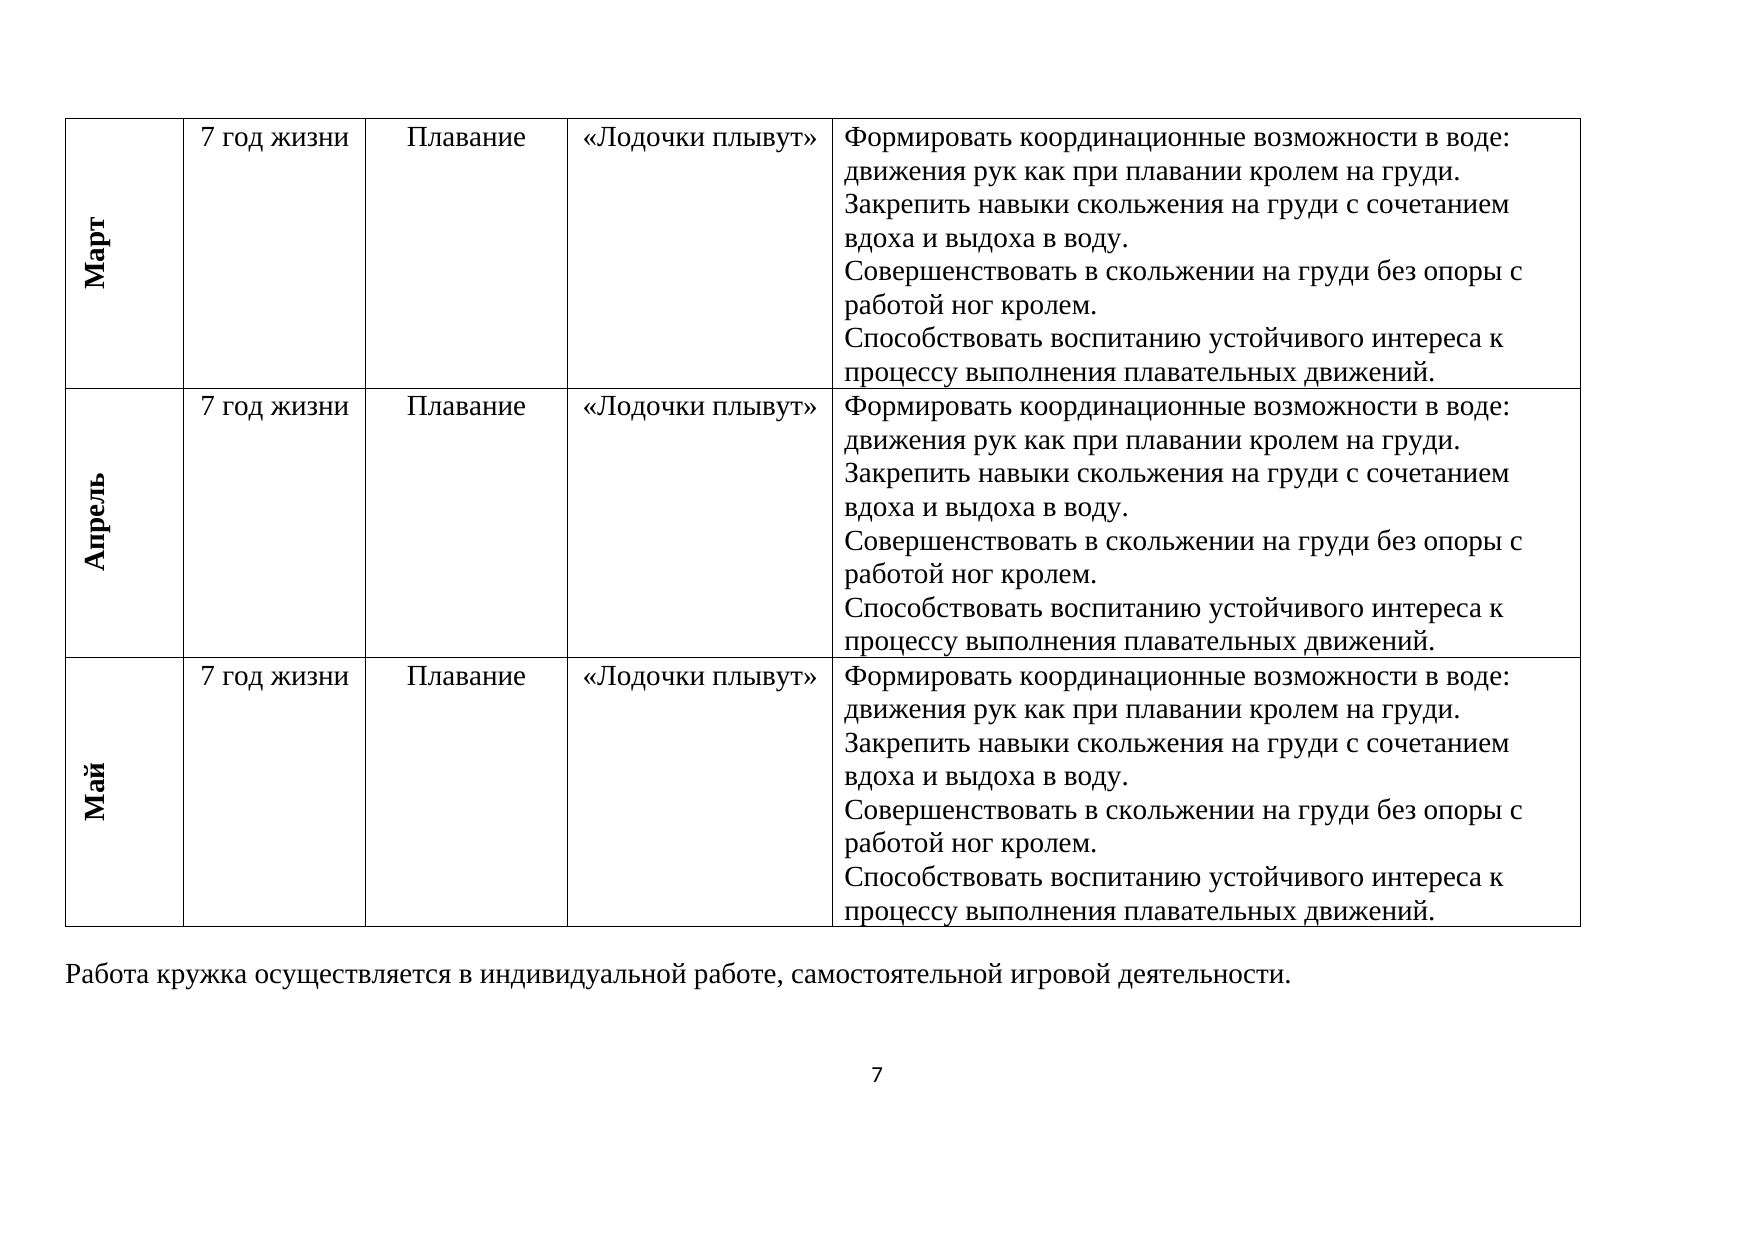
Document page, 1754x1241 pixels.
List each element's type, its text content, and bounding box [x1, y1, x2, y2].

table_cell 7 год жизни [184, 658, 365, 926]
table_cell Май [66, 658, 183, 926]
table_cell Формировать координационные возможности в воде: движения рук как при плавании кролем на груди. Закрепить навыки скольжения на груди с сочетанием вдоха и выдоха в воду. Совершенствовать в скольжении на груди без опоры с работой ног кролем. Способствовать воспитанию устойчивого интереса к процессу выполнения плавательных движений. [833, 389, 1580, 657]
table_cell «Лодочки плывут» [568, 119, 832, 387]
table_cell «Лодочки плывут» [568, 389, 832, 657]
table_cell Формировать координационные возможности в воде: движения рук как при плавании кролем на груди. Закрепить навыки скольжения на груди с сочетанием вдоха и выдоха в воду. Совершенствовать в скольжении на груди без опоры с работой ног кролем. Способствовать воспитанию устойчивого интереса к процессу выполнения плавательных движений. [833, 658, 1580, 926]
table_cell Плавание [366, 658, 567, 926]
table_cell 7 год жизни [184, 119, 365, 387]
table_cell 7 год жизни [184, 389, 365, 657]
table_cell Плавание [366, 389, 567, 657]
table_cell Плавание [366, 119, 567, 387]
table_cell Март [66, 119, 183, 387]
text Работа кружка осуществляется в индивидуальной работе, самостоятельной игровой деятельности. [65, 956, 1689, 989]
table_cell Формировать координационные возможности в воде: движения рук как при плавании кролем на груди. Закрепить навыки скольжения на груди с сочетанием вдоха и выдоха в воду. Совершенствовать в скольжении на груди без опоры с работой ног кролем. Способствовать воспитанию устойчивого интереса к процессу выполнения плавательных движений. [833, 119, 1580, 387]
table_cell «Лодочки плывут» [568, 658, 832, 926]
table_cell Апрель [66, 389, 183, 657]
